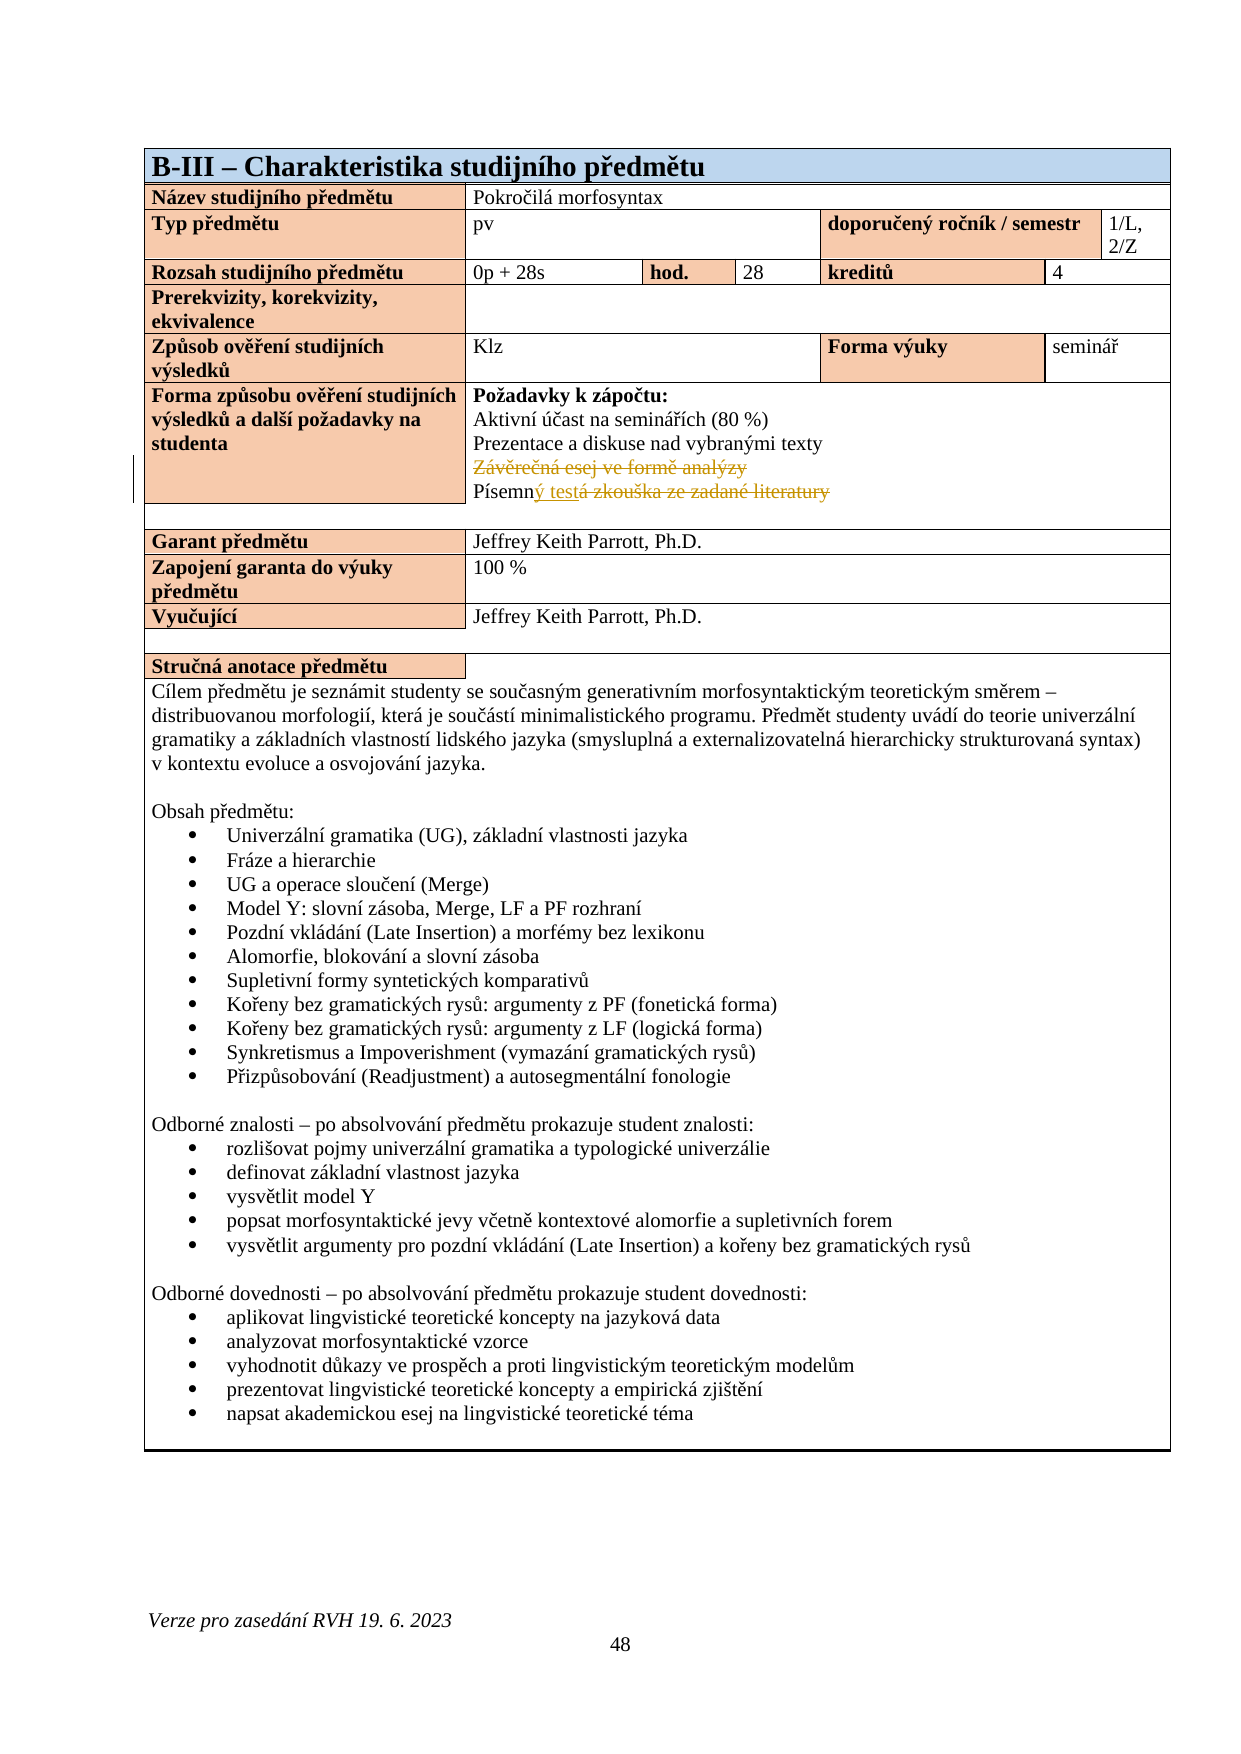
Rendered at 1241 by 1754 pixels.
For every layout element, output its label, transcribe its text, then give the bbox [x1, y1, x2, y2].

table_cell Jeffrey Keith Parrott, Ph.D. [466, 530, 1170, 553]
table_cell 28 [736, 260, 820, 284]
table_cell Forma způsobu ověření studijních výsledků a další požadavky na studenta [145, 383, 465, 503]
table_cell [145, 503, 1170, 528]
table_cell Pokročilá morfosyntax [466, 185, 1170, 209]
table_cell hod. [643, 260, 735, 284]
table_cell kreditů [821, 260, 1044, 284]
table_cell Forma výuky [821, 334, 1044, 382]
table_cell Zapojení garanta do výuky předmětu [145, 555, 465, 603]
table_cell Typ předmětu [145, 210, 465, 258]
table_cell Klz [466, 334, 820, 382]
table_cell [466, 654, 1170, 678]
table_cell Prerekvizity, korekvizity, ekvivalence [145, 285, 465, 333]
table_cell Požadavky k zápočtu: Aktivní účast na seminářích (80 %) Prezentace a diskuse nad vybranými texty Písemn [466, 383, 1170, 503]
table_cell [145, 628, 1170, 653]
table_cell Jeffrey Keith Parrott, Ph.D. [466, 604, 1170, 628]
table_cell 100 % [466, 555, 1170, 603]
table_cell Název studijního předmětu [145, 185, 465, 209]
table_cell Garant předmětu [145, 530, 465, 553]
table_cell pv [466, 210, 820, 258]
table_cell seminář [1046, 334, 1170, 382]
table_cell 0p + 28s [466, 260, 642, 284]
table_cell doporučený ročník / semestr [821, 210, 1101, 258]
table_cell 4 [1046, 260, 1170, 284]
table_header B-III – Charakteristika studijního předmětu [145, 149, 1170, 182]
table_cell Cílem předmětu je seznámit studenty se současným generativním morfosyntaktickým teoretickým směrem – distribuovanou morfologií, která je součástí minimalistického programu. Předmět studenty uvádí do teorie univerzální gramatiky a základních vlastností lidského jazyka (smysluplná a externalizovatelná hierarchicky strukturovaná syntax) v kontextu evoluce a osvojování jazyka. Obsah předmětu: Univerzální gramatika (UG), základní vlastnosti jazyka Fráze a hierarchie UG a operace sloučení (Merge) Model Y: slovní zásoba, Merge, LF a PF rozhraní Pozdní vkládání (Late Insertion) a morfémy bez lexikonu Alomorfie, blokování a slovní zásoba Supletivní formy syntetických komparativů Kořeny bez gramatických rysů: argumenty z PF (fonetická forma) Kořeny bez gramatických rysů: argumenty z LF (logická forma) Synkretismus a Impoverishment (vymazání gramatických rysů) Přizpůsobování (Readjustment) a autosegmentální fonologie Odborné znalosti – po absolvování předmětu prokazuje student znalosti: rozlišovat pojmy univerzální gramatika a typologické univerzálie definovat základní vlastnost jazyka vysvětlit model Y popsat morfosyntaktické jevy včetně kontextové alomorfie a supletivních forem vysvětlit argumenty pro pozdní vkládání (Late Insertion) a kořeny bez gramatických rysů Odborné dovednosti – po absolvování předmětu prokazuje student dovednosti: aplikovat lingvistické teoretické koncepty na jazyková data analyzovat morfosyntaktické vzorce vyhodnotit důkazy ve prospěch a proti lingvistickým teoretickým modelům prezentovat lingvistické teoretické koncepty a empirická zjištění napsat akademickou esej na lingvistické teoretické téma [145, 678, 1170, 1449]
table_cell 1/L, 2/Z [1102, 210, 1170, 258]
table_cell Rozsah studijního předmětu [145, 260, 465, 284]
table_cell Stručná anotace předmětu [145, 654, 465, 678]
table_cell [466, 285, 1170, 333]
table_cell Způsob ověření studijních výsledků [145, 334, 465, 382]
table_cell Vyučující [145, 604, 465, 628]
